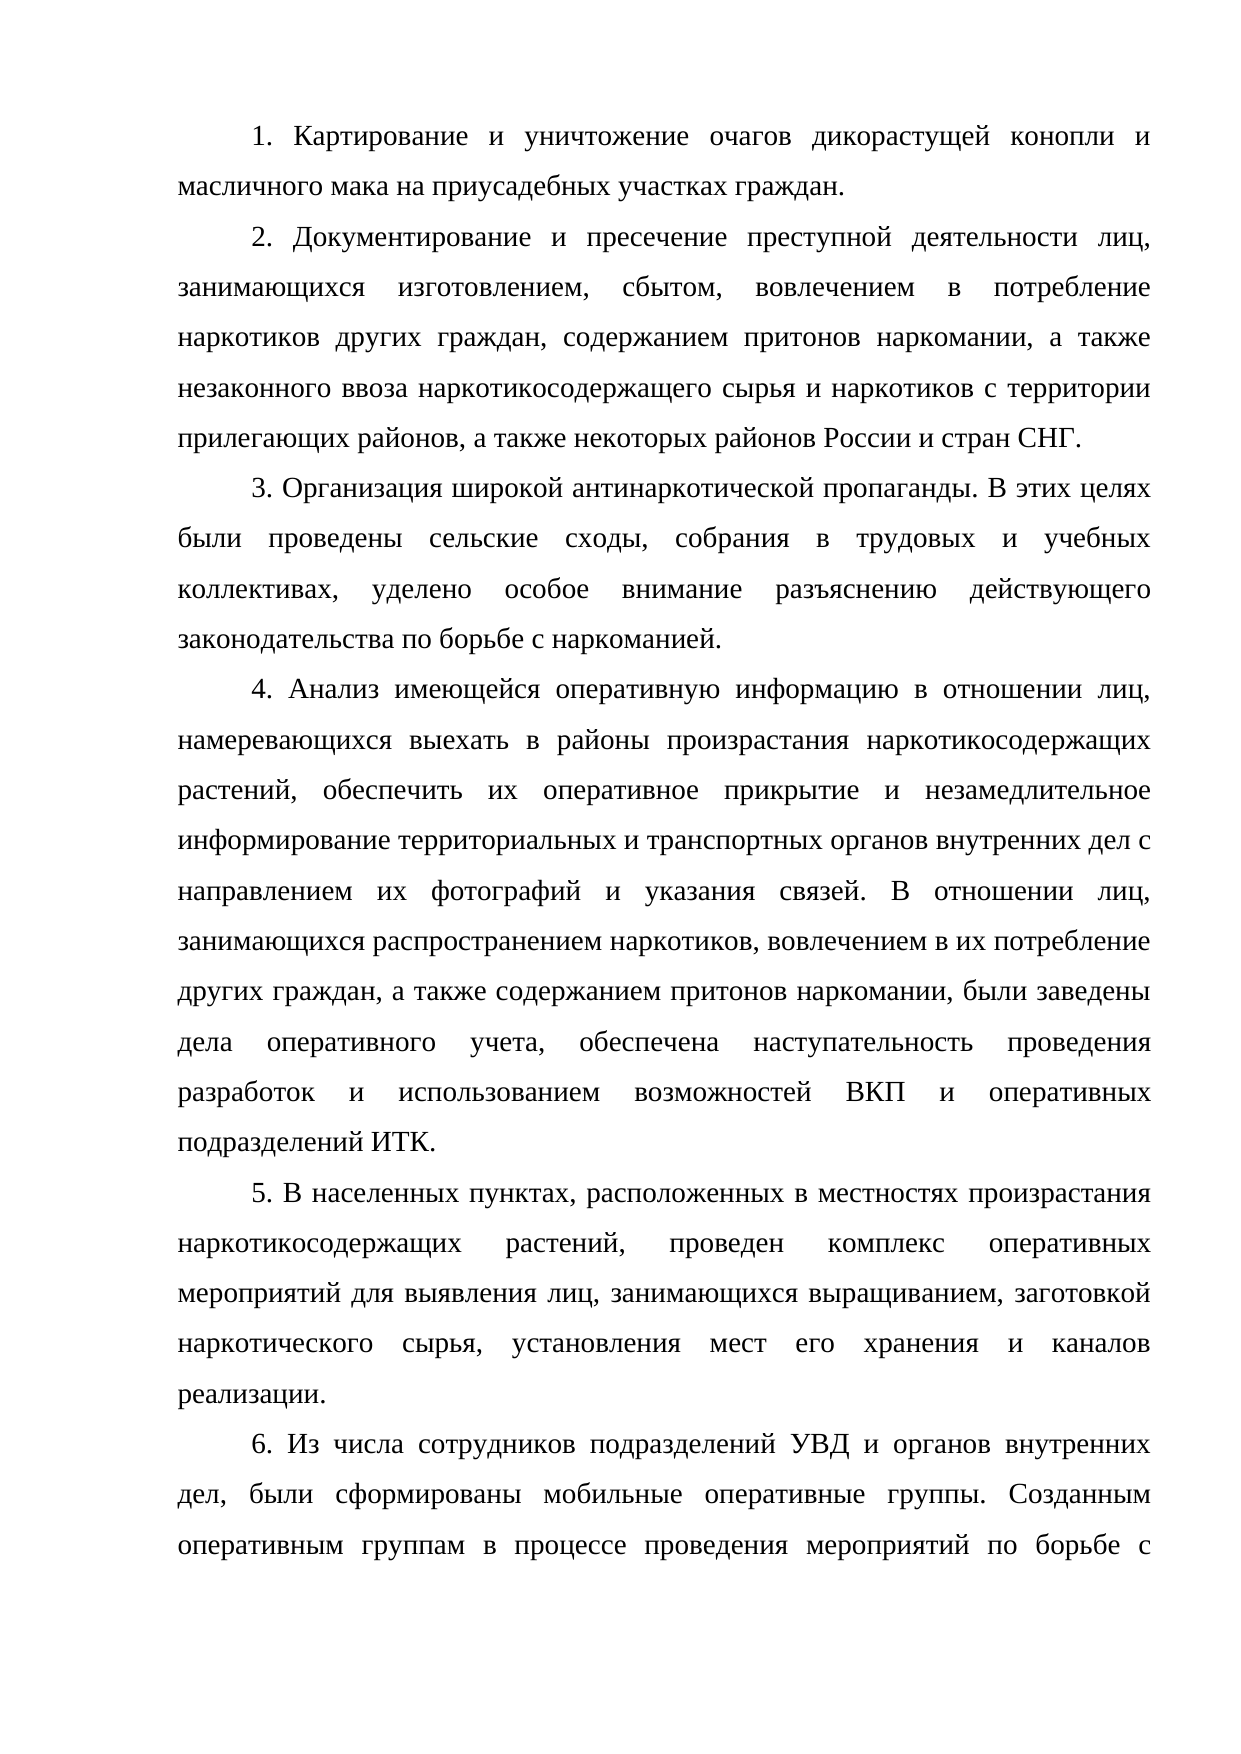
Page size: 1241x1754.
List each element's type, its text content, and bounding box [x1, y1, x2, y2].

text 1. Картирование и уничтожение очагов дикорастущей конопли и масличного мака на приусадебных участках граждан. [177, 118, 1152, 202]
text 3. Организация широкой антинаркотической пропаганды. В этих целях были проведены сельские сходы, собрания в трудовых и учебных коллективах, уделено особое внимание разъяснению действующего законодательства по борьбе с наркоманией. [177, 470, 1152, 655]
text 4. Анализ имеющейся оперативную информацию в отношении лиц, намеревающихся выехать в районы произрастания наркотикосодержащих растений, обеспечить их оперативное прикрытие и незамедлительное информирование территориальных и транспортных органов внутренних дел с направлением их фотографий и указания связей. В отношении лиц, занимающихся распространением наркотиков, вовлечением в их потребление других граждан, а также содержанием притонов наркомании, были заведены дела оперативного учета, обеспечена наступательность проведения разработок и использованием возможностей ВКП и оперативных подразделений ИТК. [177, 672, 1152, 1158]
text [177, 1426, 1152, 1560]
text 5. В населенных пунктах, расположенных в местностях произрастания наркотикосодержащих растений, проведен комплекс оперативных мероприятий для выявления лиц, занимающихся выращиванием, заготовкой наркотического сырья, установления мест его хранения и каналов реализации. [177, 1175, 1152, 1409]
text 2. Документирование и пресечение преступной деятельности лиц, занимающихся изготовлением, сбытом, вовлечением в потребление наркотиков других граждан, содержанием притонов наркомании, а также незаконного ввоза наркотикосодержащего сырья и наркотиков с территории прилегающих районов, а также некоторых районов России и стран СНГ. [177, 219, 1152, 453]
